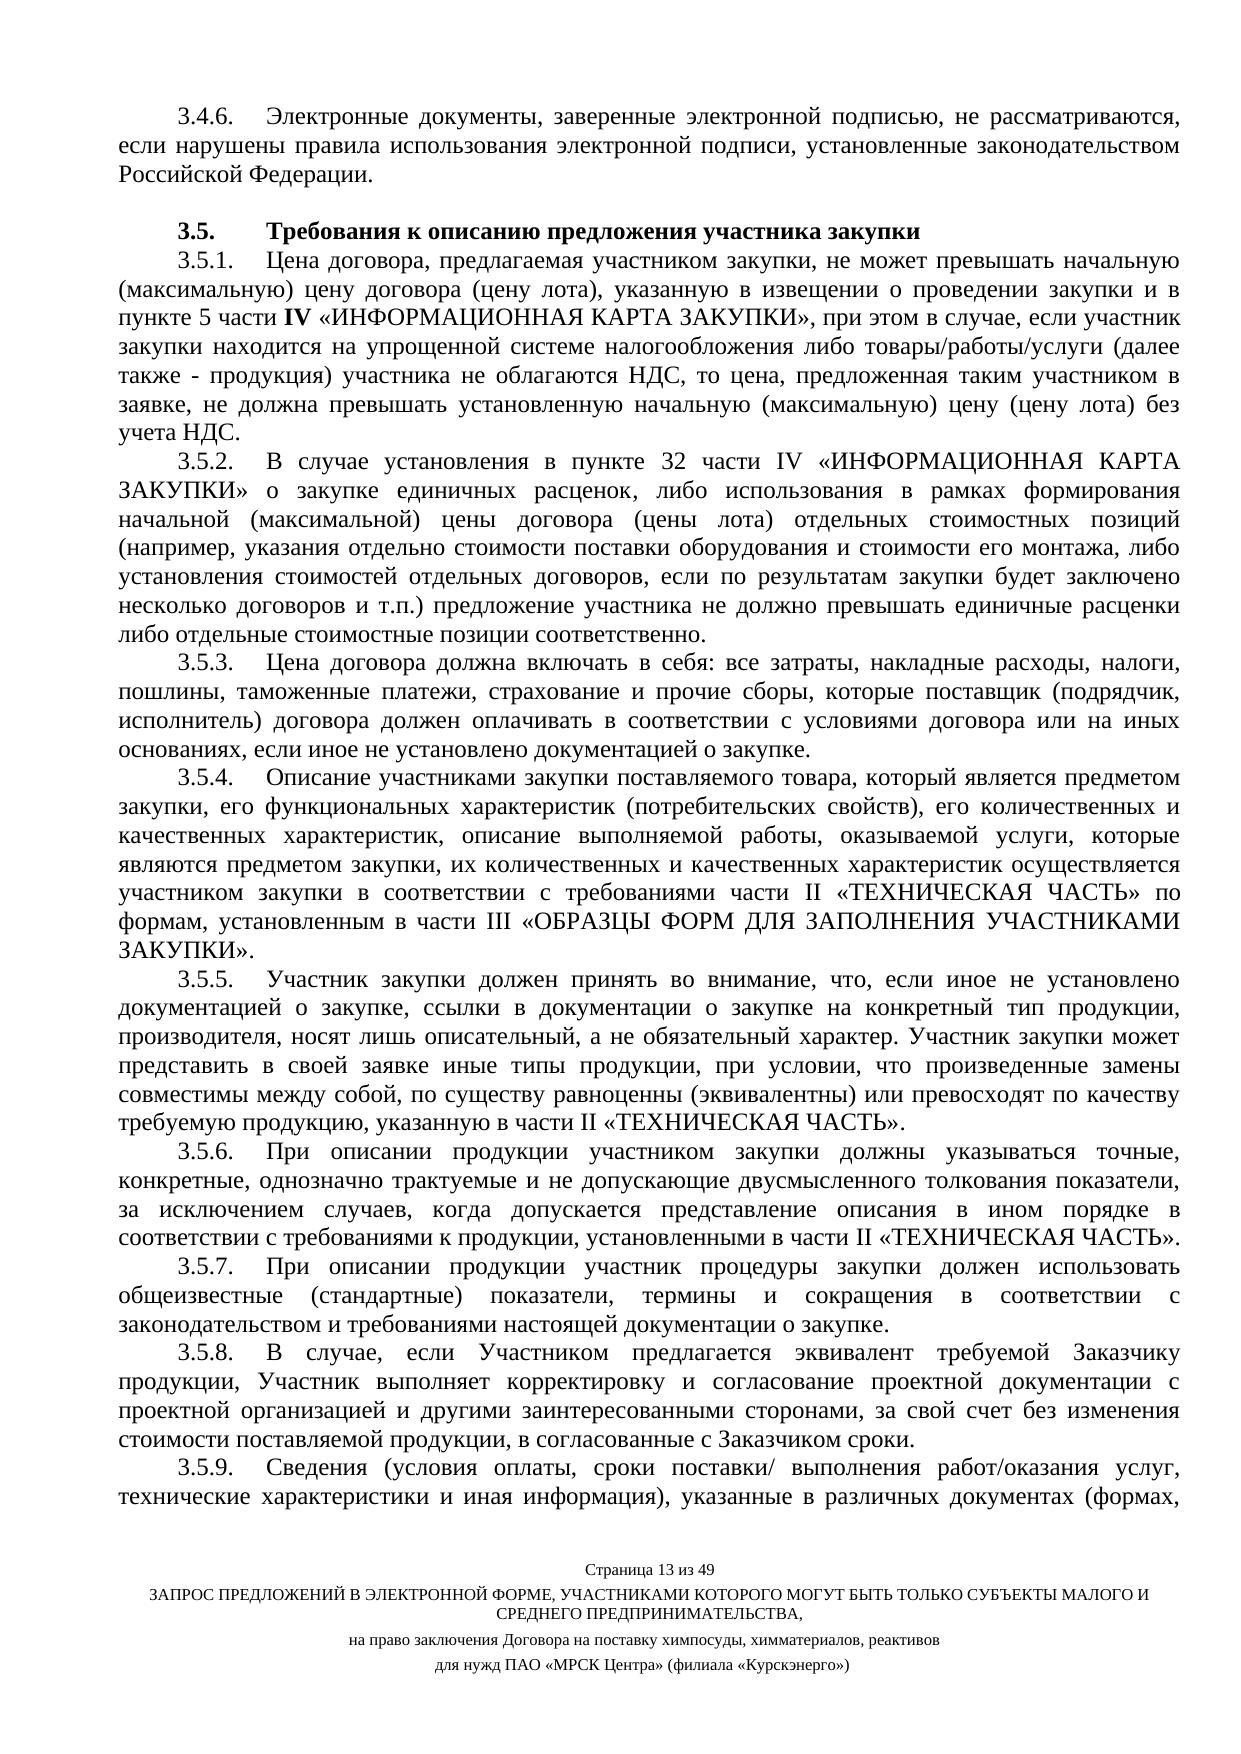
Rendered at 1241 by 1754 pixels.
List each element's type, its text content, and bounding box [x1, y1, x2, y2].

subtitle Цена договора, предлагаемая участником закупки, не может превышать начальную (максимальную) цену договора (цену лота), указанную в извещении о проведении закупки и в пункте 5 части IV «ИНФОРМАЦИОННАЯ КАРТА ЗАКУПКИ», при этом в случае, если участник закупки находится на упрощенной системе налогообложения либо товары/работы/услуги (далее также - продукция) участника не облагаются НДС, то цена, предложенная таким участником в заявке, не должна превышать установленную начальную (максимальную) цену (цену лота) без учета НДС. [118, 245, 1181, 446]
subtitle В случае, если Участником предлагается эквивалент требуемой Заказчику продукции, Участник выполняет корректировку и согласование проектной документации с проектной организацией и другими заинтересованными сторонами, за свой счет без изменения стоимости поставляемой продукции, в согласованные с Заказчиком сроки. [118, 1337, 1181, 1452]
subtitle Требования к описанию предложения участника закупки [118, 216, 1181, 245]
subtitle При описании продукции участник процедуры закупки должен использовать общеизвестные (стандартные) показатели, термины и сокращения в соответствии с законодательством и требованиями настоящей документации о закупке. [118, 1251, 1181, 1337]
subtitle Электронные документы, заверенные электронной подписью, не рассматриваются, если нарушены правила использования электронной подписи, установленные законодательством Российской Федерации. [118, 101, 1181, 187]
subtitle Участник закупки должен принять во внимание, что, если иное не установлено документацией о закупке, ссылки в документации о закупке на конкретный тип продукции, производителя, носят лишь описательный, а не обязательный характер. Участник закупки может представить в своей заявке иные типы продукции, при условии, что произведенные замены совместимы между собой, по существу равноценны (эквивалентны) или превосходят по качеству требуемую продукцию, указанную в части II «ТЕХНИЧЕСКАЯ ЧАСТЬ». [118, 964, 1181, 1136]
subtitle Описание участниками закупки поставляемого товара, который является предметом закупки, его функциональных характеристик (потребительских свойств), его количественных и качественных характеристик, описание выполняемой работы, оказываемой услуги, которые являются предметом закупки, их количественных и качественных характеристик осуществляется участником закупки в соответствии с требованиями части II «ТЕХНИЧЕСКАЯ ЧАСТЬ» по формам, установленным в части III «ОБРАЗЦЫ ФОРМ ДЛЯ ЗАПОЛНЕНИЯ УЧАСТНИКАМИ ЗАКУПКИ». [118, 762, 1181, 964]
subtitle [118, 1452, 1181, 1510]
subtitle При описании продукции участником закупки должны указываться точные, конкретные, однозначно трактуемые и не допускающие двусмысленного толкования показатели, за исключением случаев, когда допускается представление описания в ином порядке в соответствии с требованиями к продукции, установленными в части II «ТЕХНИЧЕСКАЯ ЧАСТЬ». [118, 1136, 1181, 1251]
subtitle В случае установления в пункте 32 части IV «ИНФОРМАЦИОННАЯ КАРТА ЗАКУПКИ» о закупке единичных расценок, либо использования в рамках формирования начальной (максимальной) цены договора (цены лота) отдельных стоимостных позиций (например, указания отдельно стоимости поставки оборудования и стоимости его монтажа, либо установления стоимостей отдельных договоров, если по результатам закупки будет заключено несколько договоров и т.п.) предложение участника не должно превышать единичные расценки либо отдельные стоимостные позиции соответственно. [118, 446, 1181, 647]
subtitle Цена договора должна включать в себя: все затраты, накладные расходы, налоги, пошлины, таможенные платежи, страхование и прочие сборы, которые поставщик (подрядчик, исполнитель) договора должен оплачивать в соответствии с условиями договора или на иных основаниях, если иное не установлено документацией о закупке. [118, 647, 1181, 762]
